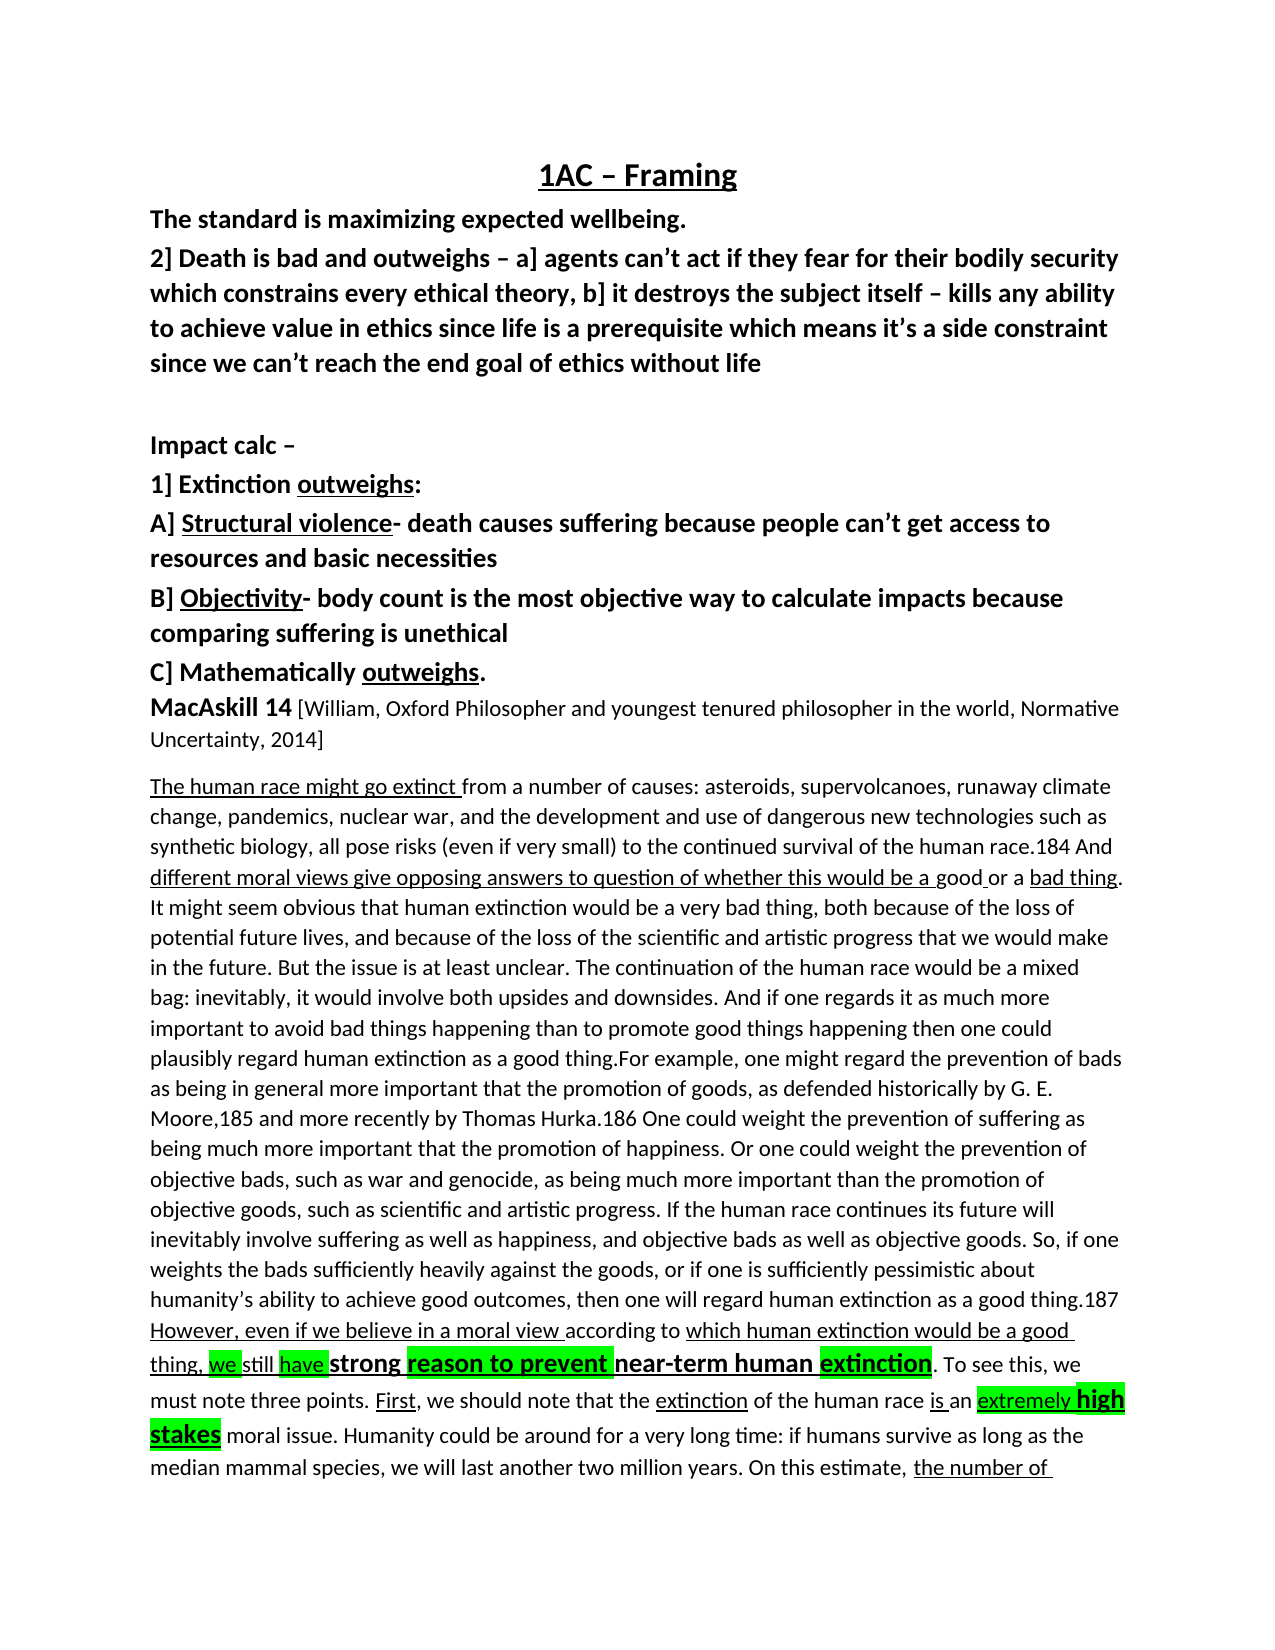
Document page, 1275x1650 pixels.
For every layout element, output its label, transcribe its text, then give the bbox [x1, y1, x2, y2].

subtitle Impact calc – [150, 428, 1125, 461]
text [150, 772, 1125, 1481]
subtitle C] Mathematically outweighs. [150, 655, 1125, 688]
subtitle The standard is maximizing expected wellbeing. [150, 202, 1125, 235]
subtitle 2] Death is bad and outweighs – a] agents can’t act if they fear for their bodily security which constrains every ethical theory, b] it destroys the subject itself – kills any ability to achieve value in ethics since life is a prerequisite which means it’s a side constraint since we can’t reach the end goal of ethics without life [150, 241, 1125, 379]
subtitle A] Structural violence- death causes suffering because people can’t get access to resources and basic necessities [150, 507, 1125, 575]
text MacAskill 14 [William, Oxford Philosopher and youngest tenured philosopher in the world, Normative Uncertainty, 2014] [150, 690, 1125, 753]
subtitle 1AC – Framing [150, 154, 1125, 195]
subtitle 1] Extinction outweighs: [150, 467, 1125, 501]
subtitle B] Objectivity- body count is the most objective way to calculate impacts because comparing suffering is unethical [150, 581, 1125, 649]
